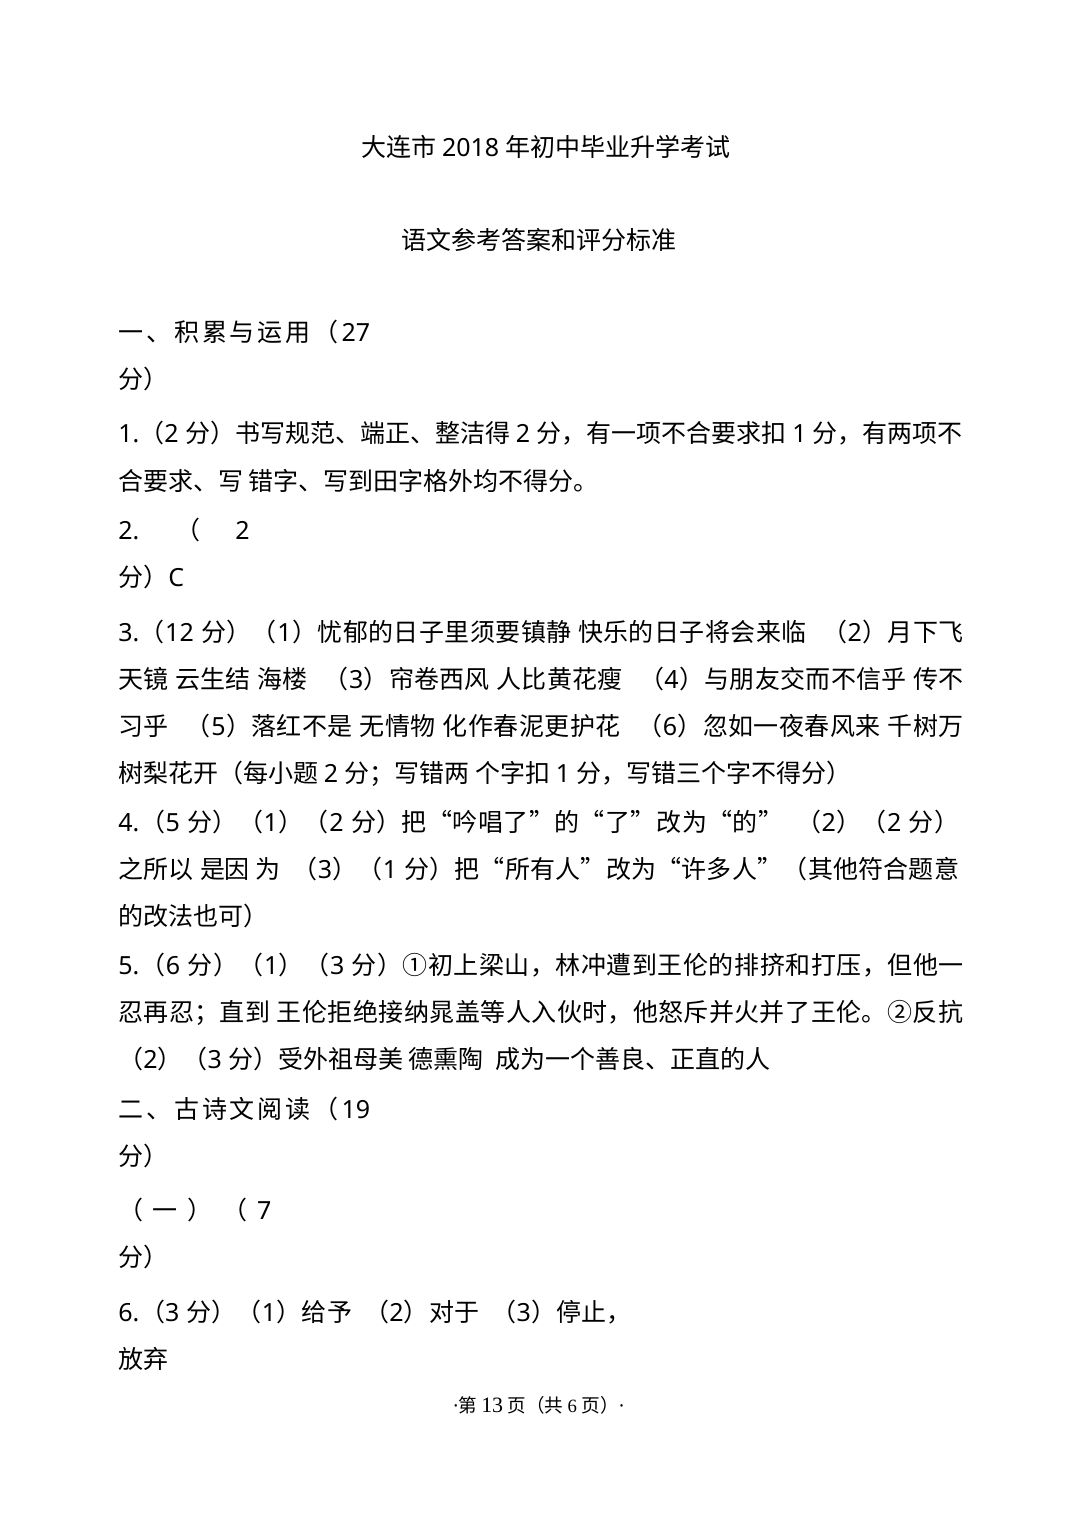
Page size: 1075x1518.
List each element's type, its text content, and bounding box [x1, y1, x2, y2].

text 二、古诗文阅读（19 分） [118, 1089, 370, 1172]
text （一）（7 分） [118, 1191, 271, 1274]
text 3.（12 分）（1）忧郁的日子里须要镇静 快乐的日子将会来临 （2）月下飞天镜 云生结 海楼 （3）帘卷西风 人比黄花瘦 （4）与朋友交而不信乎 传不习乎 （5）落红不是 无情物 化作春泥更护花 （6）忽如一夜春风来 千树万树梨花开（每小题 2 分；写错两 个字扣 1 分，写错三个字不得分） [118, 612, 964, 789]
text 大连市 2018 年初中毕业升学考试 [291, 123, 800, 164]
text 6.（3 分）（1）给予 （2）对于 （3）停止，放弃 [118, 1292, 632, 1376]
text 5.（6 分）（1）（3 分）①初上梁山，林冲遭到王伦的排挤和打压，但他一忍再忍；直到 王伦拒绝接纳晁盖等人入伙时，他怒斥并火并了王伦。②反抗 （2）（3 分）受外祖母美 德熏陶 成为一个善良、正直的人 [118, 946, 964, 1076]
text 4.（5 分）（1）（2 分）把“吟唱了”的“了”改为“的” （2）（2 分）之所以 是因 为 （3）（1 分）把“所有人”改为“许多人”（其他符合题意的改法也可） [118, 802, 961, 933]
text 2.（2 分）C [118, 511, 249, 594]
text 1.（2 分）书写规范、端正、整洁得 2 分，有一项不合要求扣 1 分，有两项不合要求、写 错字、写到田字格外均不得分。 [118, 414, 964, 497]
text 一、积累与运用（27 分） [118, 312, 370, 396]
text 语文参考答案和评分标准 [349, 221, 728, 257]
